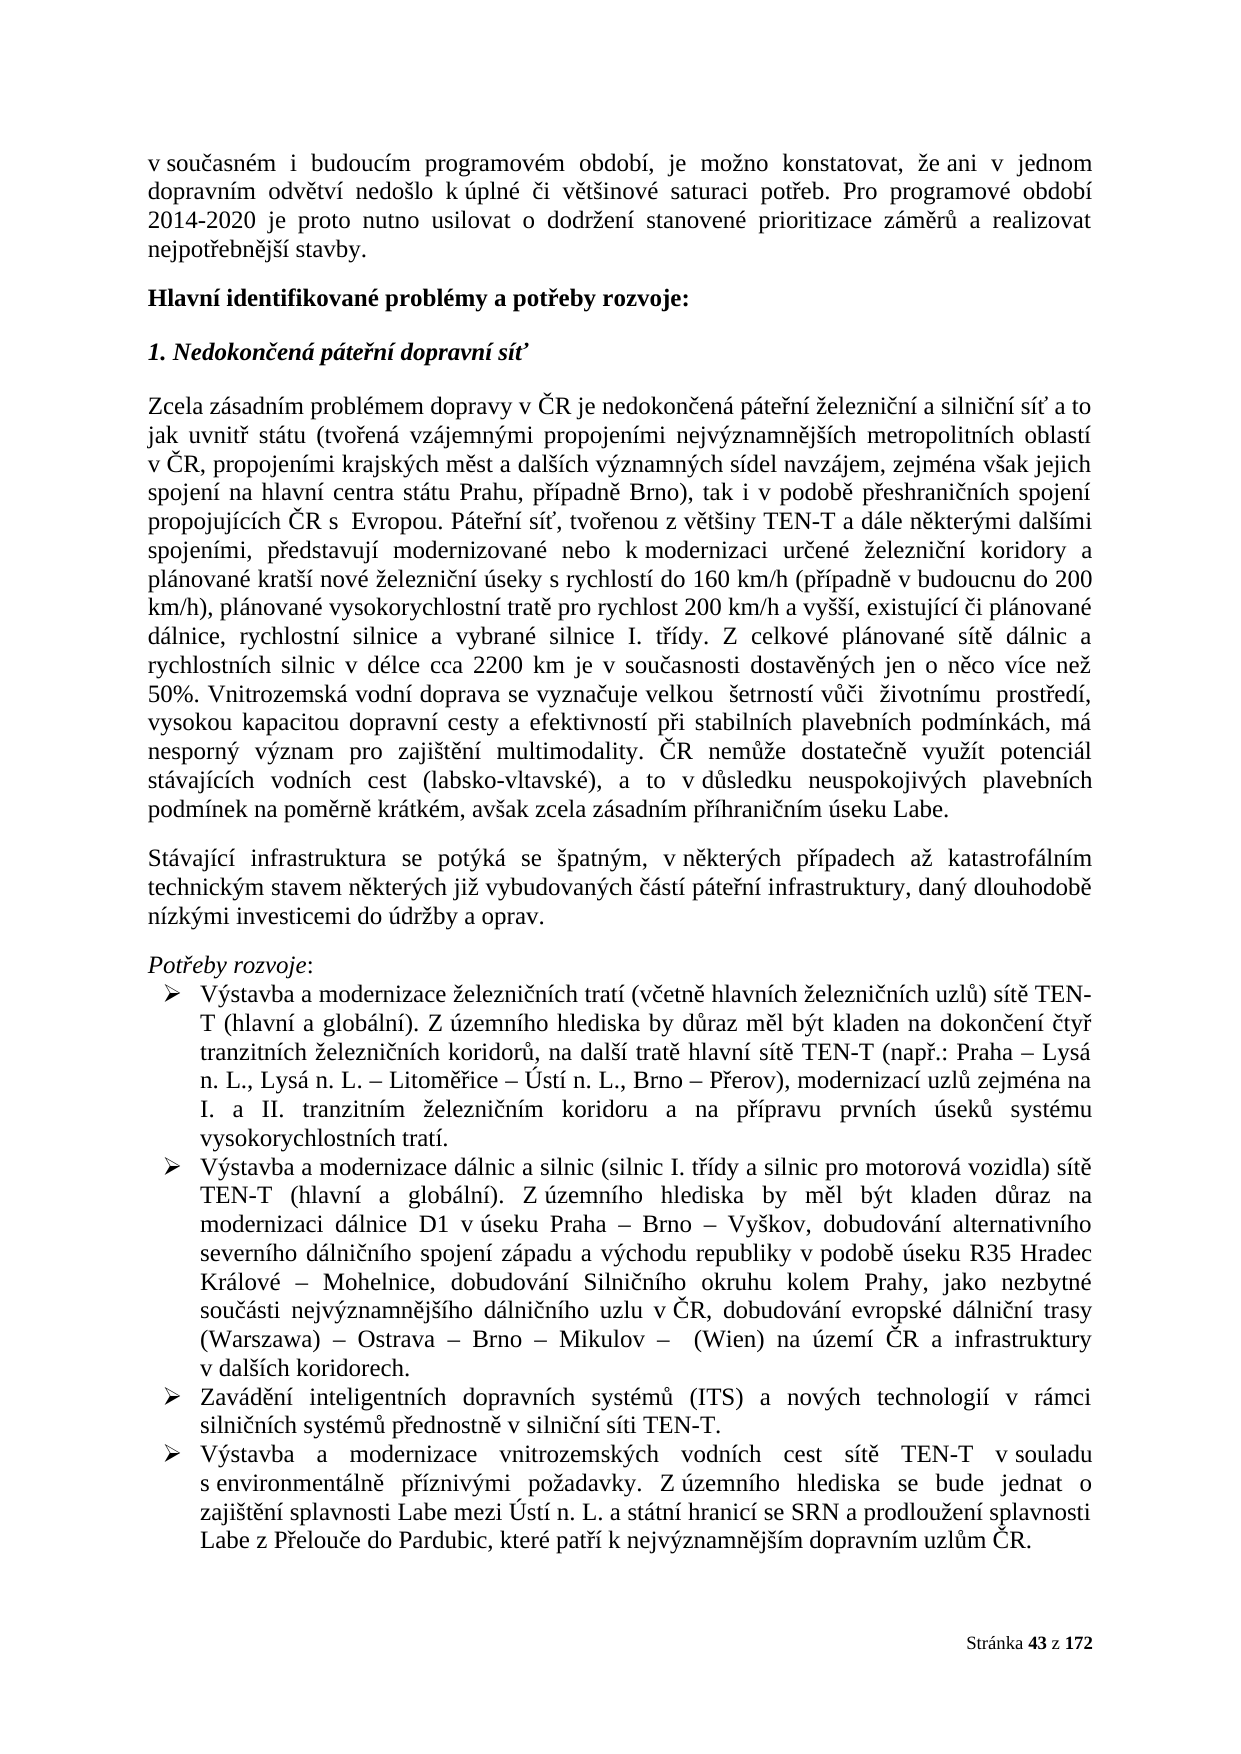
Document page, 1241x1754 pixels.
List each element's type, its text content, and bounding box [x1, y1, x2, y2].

text Hlavní identifikované problémy a potřeby rozvoje: [148, 283, 1092, 312]
list Výstavba a modernizace vnitrozemských vodních cest sítě TEN-T v souladu s environmentálně příznivými požadavky. Z územního hlediska se bude jednat o zajištění splavnosti Labe mezi Ústí n. L. a státní hranicí se SRN a prodloužení splavnosti Labe z Přelouče do Pardubic, které patří k nejvýznamnějším dopravním uzlům ČR. [162, 1439, 1092, 1554]
text Potřeby rozvoje: [148, 950, 1092, 979]
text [148, 148, 1092, 263]
text Stávající infrastruktura se potýká se špatným, v některých případech až katastrofálním technickým stavem některých již vybudovaných částí páteřní infrastruktury, daný dlouhodobě nízkými investicemi do údržby a oprav. [148, 843, 1092, 929]
text 1. Nedokončená páteřní dopravní síť [148, 337, 1092, 366]
list Výstavba a modernizace železničních tratí (včetně hlavních železničních uzlů) sítě TEN-T (hlavní a globální). Z územního hlediska by důraz měl být kladen na dokončení čtyř tranzitních železničních koridorů, na další tratě hlavní sítě TEN-T (např.: Praha – Lysá n. L., Lysá n. L. – Litoměřice – Ústí n. L., Brno – Přerov), modernizací uzlů zejména na I. a II. tranzitním železničním koridoru a na přípravu prvních úseků systému vysokorychlostních tratí. [162, 979, 1092, 1152]
list Výstavba a modernizace dálnic a silnic (silnic I. třídy a silnic pro motorová vozidla) sítě TEN-T (hlavní a globální). Z územního hlediska by měl být kladen důraz na modernizaci dálnice D1 v úseku Praha – Brno – Vyškov, dobudování alternativního severního dálničního spojení západu a východu republiky v podobě úseku R35 Hradec Králové – Mohelnice, dobudování Silničního okruhu kolem Prahy, jako nezbytné součásti nejvýznamnějšího dálničního uzlu v ČR, dobudování evropské dálniční trasy (Warszawa) – Ostrava – Brno – Mikulov – (Wien) na území ČR a infrastruktury v dalších koridorech. [162, 1152, 1092, 1382]
text Zcela zásadním problémem dopravy v ČR je nedokončená páteřní železniční a silniční síť a to jak uvnitř státu (tvořená vzájemnými propojeními nejvýznamnějších metropolitních oblastí v ČR, propojeními krajských měst a dalších významných sídel navzájem, zejména však jejich spojení na hlavní centra státu Prahu, případně Brno), tak i v podobě přeshraničních spojení propojujících ČR s Evropou. Páteřní síť, tvořenou z většiny TEN-T a dále některými dalšími spojeními, představují modernizované nebo k modernizaci určené železniční koridory a plánované kratší nové železniční úseky s rychlostí do 160 km/h (případně v budoucnu do 200 km/h), plánované vysokorychlostní tratě pro rychlost 200 km/h a vyšší, existující či plánované dálnice, rychlostní silnice a vybrané silnice I. třídy. Z celkové plánované sítě dálnic a rychlostních silnic v délce cca 2200 km je v současnosti dostavěných jen o něco více než 50%. Vnitrozemská vodní doprava se vyznačuje velkou šetrností vůči životnímu prostředí, vysokou kapacitou dopravní cesty a efektivností při stabilních plavebních podmínkách, má nesporný význam pro zajištění multimodality. ČR nemůže dostatečně využít potenciál stávajících vodních cest (labsko-vltavské), a to v důsledku neuspokojivých plavebních podmínek na poměrně krátkém, avšak zcela zásadním příhraničním úseku Labe. [148, 391, 1092, 822]
list Zavádění inteligentních dopravních systémů (ITS) a nových technologií v rámci silničních systémů přednostně v silniční síti TEN-T. [162, 1382, 1092, 1439]
